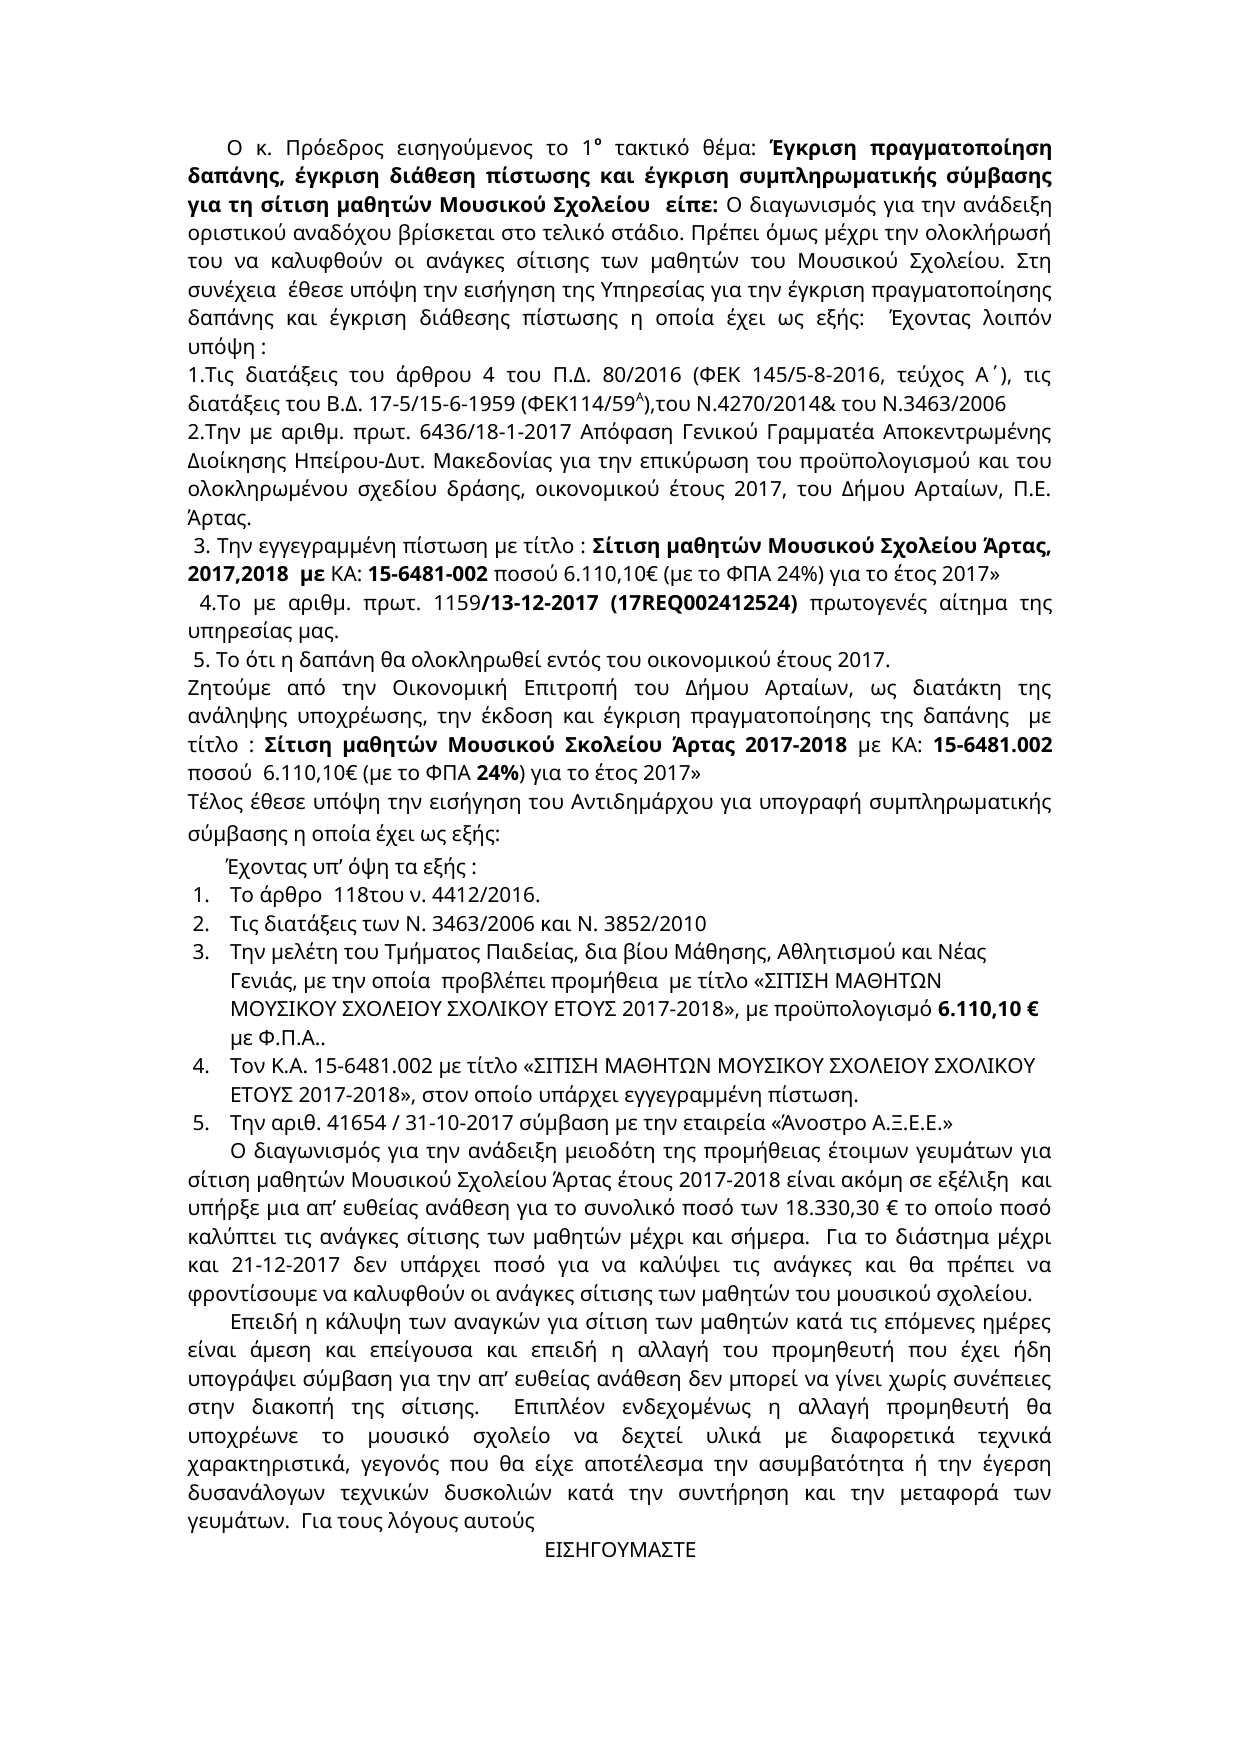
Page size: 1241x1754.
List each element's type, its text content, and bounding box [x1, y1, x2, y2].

list Την μελέτη του Τμήματος Παιδείας, δια βίου Μάθησης, Αθλητισμού και Νέας Γενιάς, με την οποία προβλέπει προμήθεια με τίτλο «ΣΙΤΙΣΗ ΜΑΘΗΤΩΝ ΜΟΥΣΙΚΟΥ ΣΧΟΛΕΙΟΥ ΣΧΟΛΙΚΟΥ ΕΤΟΥΣ 2017-2018», με προϋπολογισμό 6.110,10 € με Φ.Π.Α.. [192, 937, 1053, 1051]
text Επειδή η κάλυψη των αναγκών για σίτιση των μαθητών κατά τις επόμενες ημέρες είναι άμεση και επείγουσα και επειδή η αλλαγή του προμηθευτή που έχει ήδη υπογράψει σύμβαση για την απ’ ευθείας ανάθεση δεν μπορεί να γίνει χωρίς συνέπειες στην διακοπή της σίτισης. Επιπλέον ενδεχομένως η αλλαγή προμηθευτή θα υποχρέωνε το μουσικό σχολείο να δεχτεί υλικά με διαφορετικά τεχνικά χαρακτηριστικά, γεγονός που θα είχε αποτέλεσμα την ασυμβατότητα ή την έγερση δυσανάλογων τεχνικών δυσκολιών κατά την συντήρηση και την μεταφορά των γευμάτων. Για τους λόγους αυτούς [187, 1307, 1053, 1535]
text Ζητούμε από την Οικονομική Επιτροπή του Δήμου Αρταίων, ως διατάκτη της ανάληψης υποχρέωσης, την έκδοση και έγκριση πραγματοποίησης της δαπάνης με τίτλο : Σίτιση μαθητών Μουσικού Σκολείου Άρτας 2017-2018 με ΚΑ: 15-6481.002 ποσού 6.110,10€ (με το ΦΠΑ 24%) για το έτος 2017» [187, 673, 1053, 787]
text Ο διαγωνισμός για την ανάδειξη μειοδότη της προμήθειας έτοιμων γευμάτων για σίτιση μαθητών Μουσικού Σχολείου Άρτας έτους 2017-2018 είναι ακόμη σε εξέλιξη και υπήρξε μια απ’ ευθείας ανάθεση για το συνολικό ποσό των 18.330,30 € το οποίο ποσό καλύπτει τις ανάγκες σίτισης των μαθητών μέχρι και σήμερα. Για το διάστημα μέχρι και 21-12-2017 δεν υπάρχει ποσό για να καλύψει τις ανάγκες και θα πρέπει να φροντίσουμε να καλυφθούν οι ανάγκες σίτισης των μαθητών του μουσικού σχολείου. [187, 1137, 1053, 1307]
list Τον Κ.Α. 15-6481.002 με τίτλο «ΣΙΤΙΣΗ ΜΑΘΗΤΩΝ ΜΟΥΣΙΚΟΥ ΣΧΟΛΕΙΟΥ ΣΧΟΛΙΚΟΥ ΕΤΟΥΣ 2017-2018», στον οποίο υπάρχει εγγεγραμμένη πίστωση. [192, 1051, 1053, 1108]
text ΕΙΣΗΓΟΥΜΑΣΤΕ [187, 1535, 1053, 1563]
text Ο κ. Πρόεδρος εισηγούμενος το 1ο τακτικό θέμα: Έγκριση πραγματοποίηση δαπάνης, έγκριση διάθεση πίστωσης και έγκριση συμπληρωματικής σύμβασης για τη σίτιση μαθητών Μουσικού Σχολείου είπε: Ο διαγωνισμός για την ανάδειξη οριστικού αναδόχου βρίσκεται στο τελικό στάδιο. Πρέπει όμως μέχρι την ολοκλήρωσή του να καλυφθούν οι ανάγκες σίτισης των μαθητών του Μουσικού Σχολείου. Στη συνέχεια έθεσε υπόψη την εισήγηση της Υπηρεσίας για την έγκριση πραγματοποίησης δαπάνης και έγκριση διάθεσης πίστωσης η οποία έχει ως εξής: Έχοντας λοιπόν υπόψη : [187, 133, 1053, 360]
text Τέλος έθεσε υπόψη την εισήγηση του Αντιδημάρχου για υπογραφή συμπληρωματικής σύμβασης η οποία έχει ως εξής: [187, 787, 1053, 848]
text 3. Την εγγεγραμμένη πίστωση με τίτλο : Σίτιση μαθητών Μουσικού Σχολείου Άρτας, 2017,2018 με ΚΑ: 15-6481-002 ποσού 6.110,10€ (με το ΦΠΑ 24%) για το έτος 2017» [187, 531, 1053, 588]
list Τις διατάξεις των Ν. 3463/2006 και Ν. 3852/2010 [192, 909, 1053, 937]
list Το άρθρο 118του ν. 4412/2016. [192, 881, 1053, 909]
text 2.Την με αριθμ. πρωτ. 6436/18-1-2017 Απόφαση Γενικού Γραμματέα Αποκεντρωμένης Διοίκησης Ηπείρου-Δυτ. Μακεδονίας για την επικύρωση του προϋπολογισμού και του ολοκληρωμένου σχεδίου δράσης, οικονομικού έτους 2017, του Δήμου Αρταίων, Π.Ε. Άρτας. [187, 417, 1053, 531]
list Την αριθ. 41654 / 31-10-2017 σύμβαση με την εταιρεία «Άνοστρο Α.Ξ.Ε.Ε.» [192, 1108, 1053, 1137]
text Έχοντας υπ’ όψη τα εξής : [187, 852, 1053, 881]
text 5. Το ότι η δαπάνη θα ολοκληρωθεί εντός του οικονομικού έτους 2017. [187, 645, 1053, 673]
text 1.Τις διατάξεις του άρθρου 4 του Π.Δ. 80/2016 (ΦΕΚ 145/5-8-2016, τεύχος Α΄), τις διατάξεις του Β.Δ. 17-5/15-6-1959 (ΦΕΚ114/59Α),του Ν.4270/2014& του Ν.3463/2006 [187, 360, 1053, 417]
text 4.Το με αριθμ. πρωτ. 1159/13-12-2017 (17REQ002412524) πρωτογενές αίτημα της υπηρεσίας μας. [187, 588, 1053, 645]
